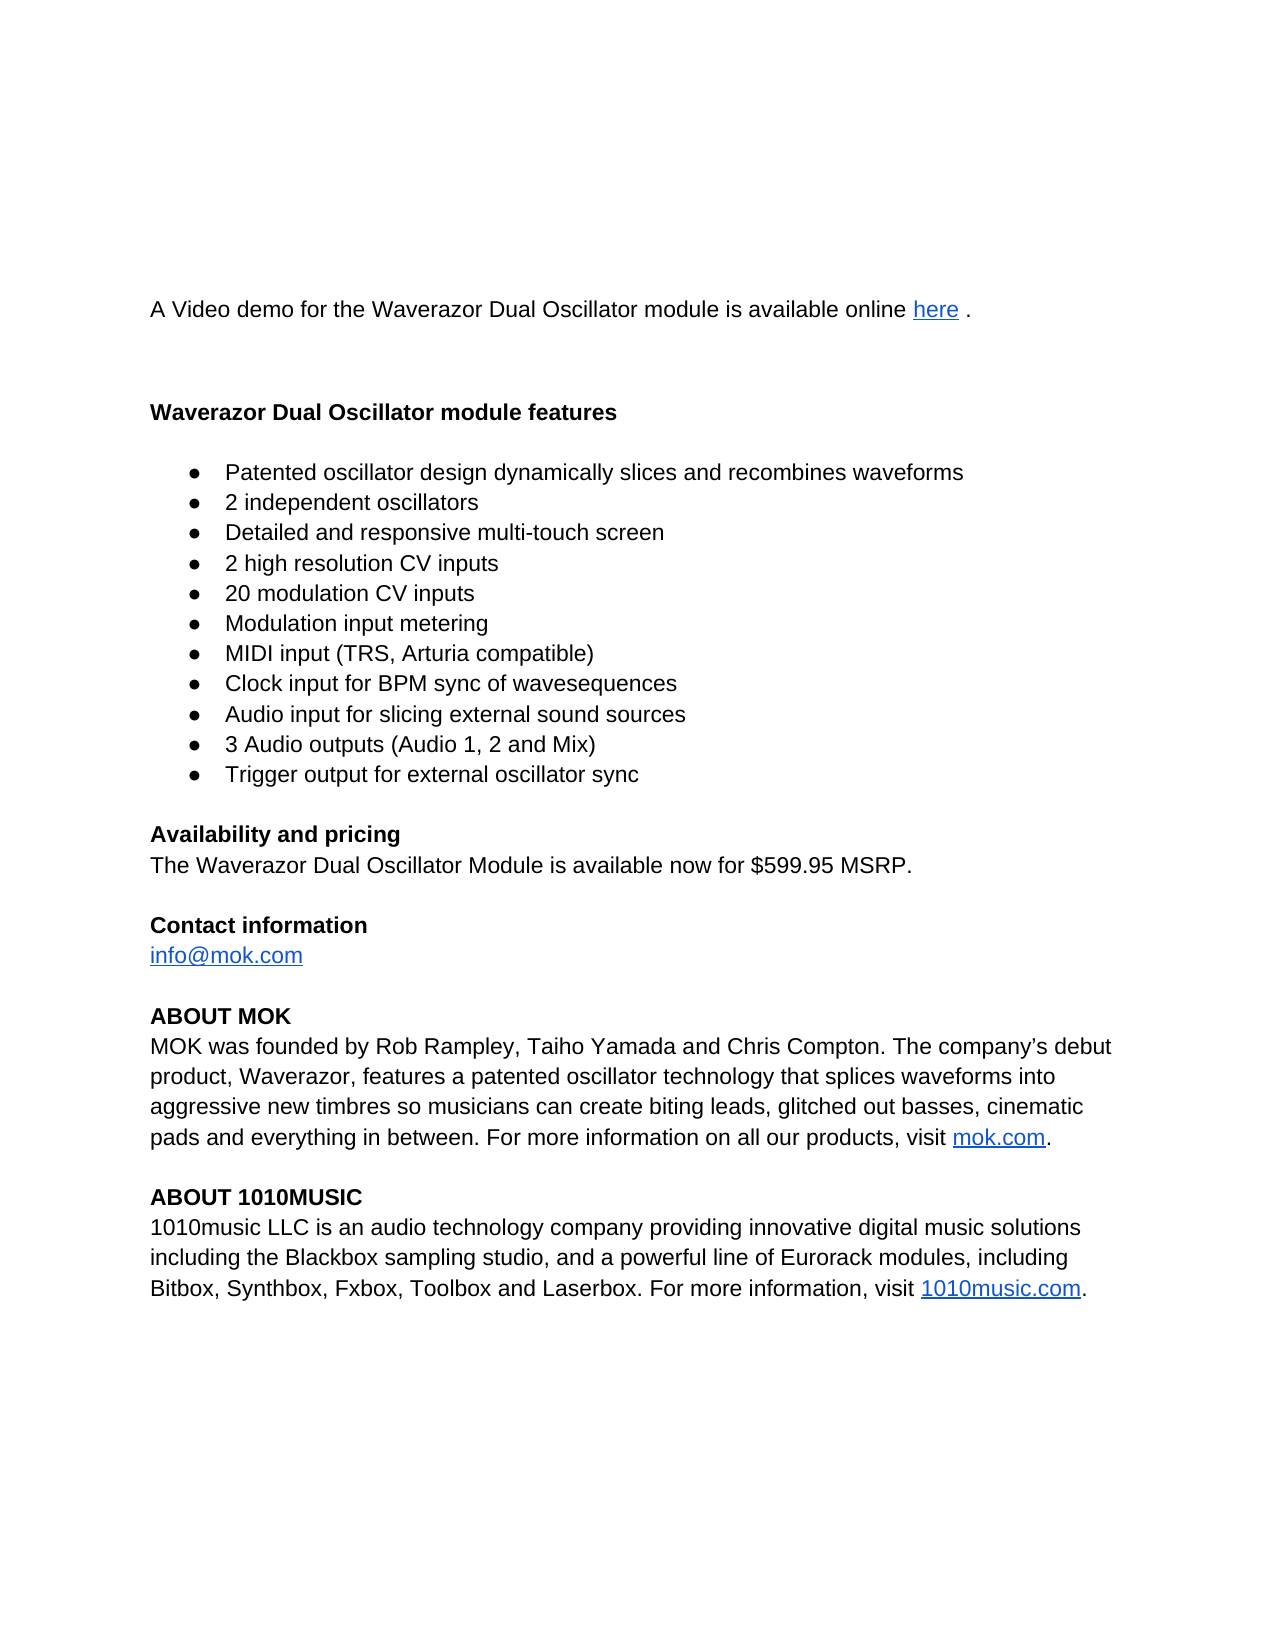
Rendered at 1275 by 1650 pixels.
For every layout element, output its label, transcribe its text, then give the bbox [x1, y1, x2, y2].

text Availability and pricing [150, 821, 1125, 848]
text info@mok.com [150, 942, 1125, 969]
list Detailed and responsive multi-touch screen [187, 519, 1125, 546]
list Audio input for slicing external sound sources [187, 701, 1125, 727]
text MOK was founded by Rob Rampley, Taiho Yamada and Chris Compton. The company’s debut product, Waverazor, features a patented oscillator technology that splices waveforms into aggressive new timbres so musicians can create biting leads, glitched out basses, cinematic pads and everything in between. For more information on all our products, visit mok.com. [150, 1033, 1125, 1150]
list MIDI input (TRS, Arturia compatible) [187, 640, 1125, 667]
text Waverazor Dual Oscillator module features [150, 398, 1125, 425]
list 2 high resolution CV inputs [187, 549, 1125, 576]
list Patented oscillator design dynamically slices and recombines waveforms [187, 459, 1125, 485]
list 3 Audio outputs (Audio 1, 2 and Mix) [187, 731, 1125, 757]
list Clock input for BPM sync of wavesequences [187, 670, 1125, 697]
text ABOUT 1010MUSIC [150, 1184, 1125, 1210]
list 2 independent oscillators [187, 489, 1125, 516]
text A Video demo for the Waverazor Dual Oscillator module is available online here . [150, 296, 1125, 322]
text The Waverazor Dual Oscillator Module is available now for $599.95 MSRP. [150, 852, 1125, 878]
text 1010music LLC is an audio technology company providing innovative digital music solutions including the Blackbox sampling studio, and a powerful line of Eurorack modules, including Bitbox, Synthbox, Fxbox, Toolbox and Laserbox. For more information, visit 1010music.com. [150, 1214, 1125, 1301]
list Trigger output for external oscillator sync [187, 761, 1125, 787]
list 20 modulation CV inputs [187, 580, 1125, 606]
text Contact information [150, 912, 1125, 938]
list Modulation input metering [187, 610, 1125, 636]
text ABOUT MOK [150, 1003, 1125, 1029]
